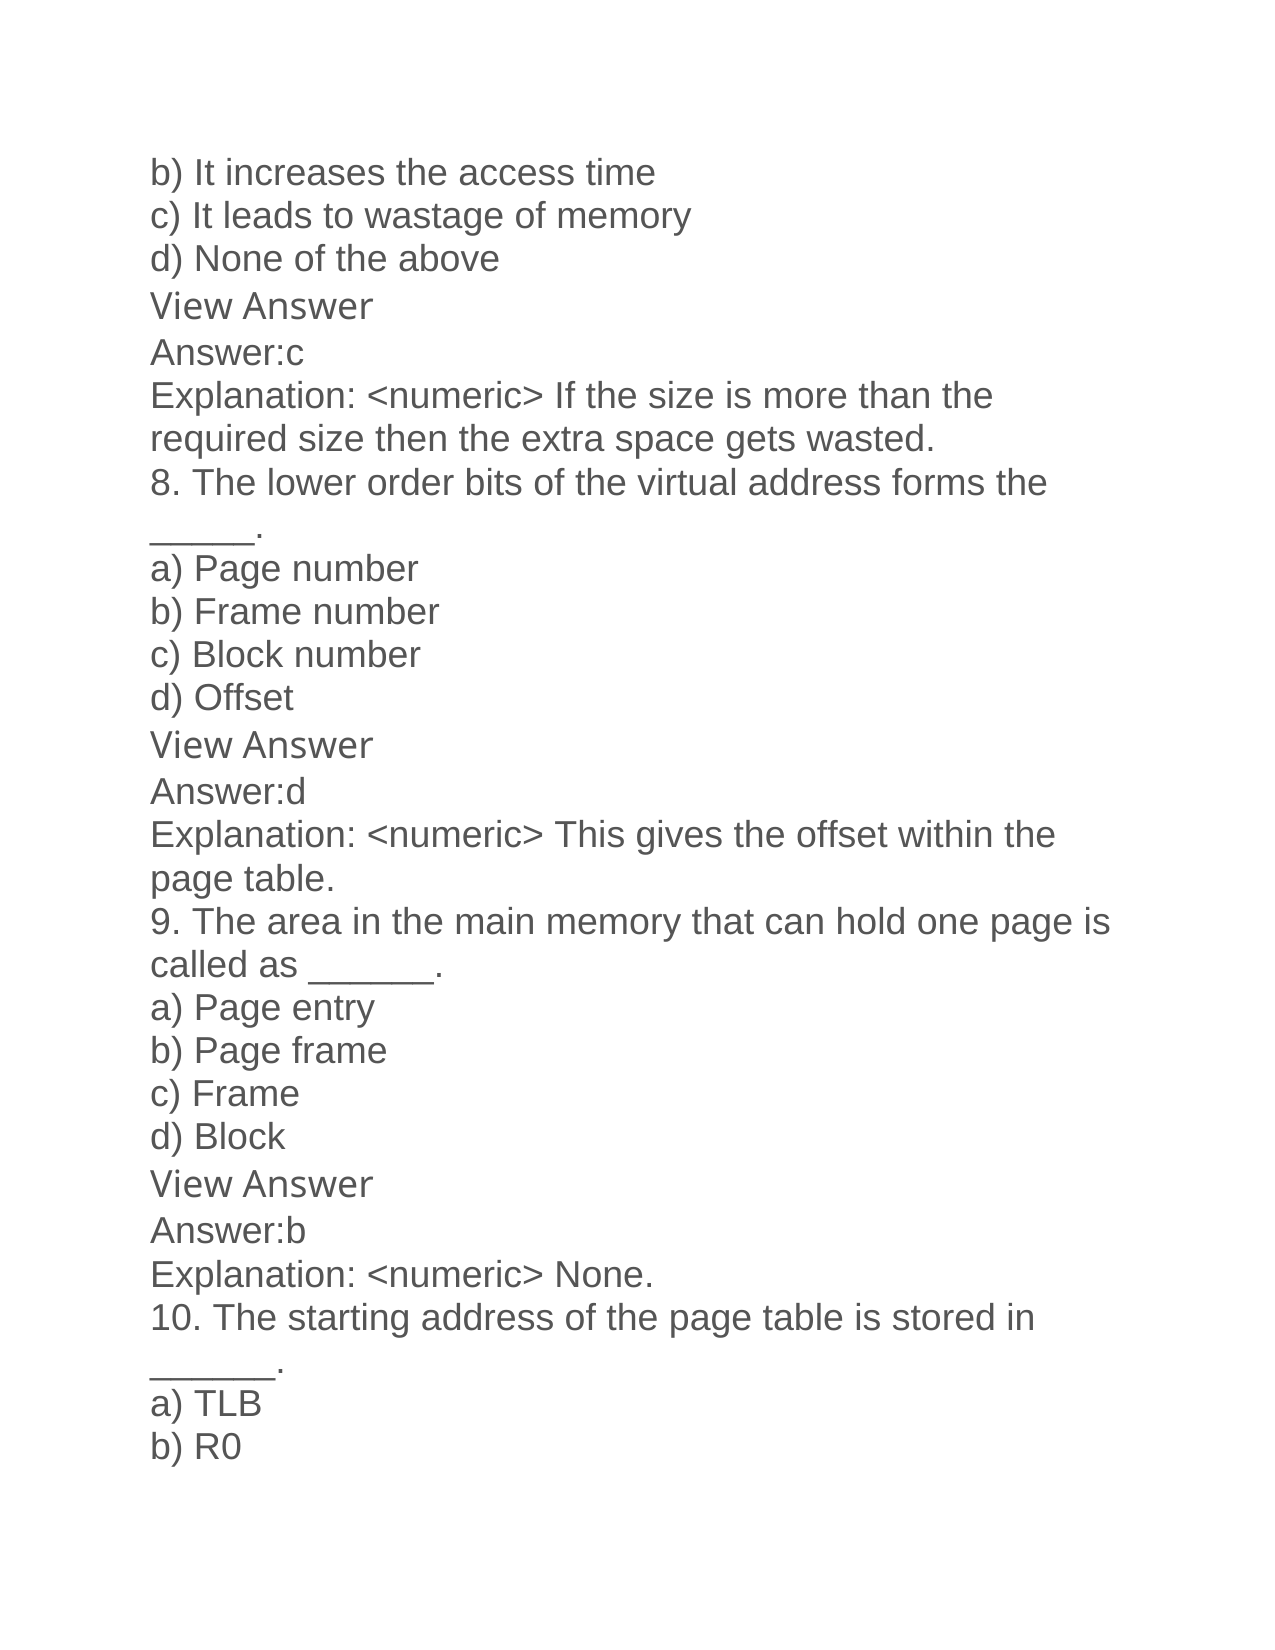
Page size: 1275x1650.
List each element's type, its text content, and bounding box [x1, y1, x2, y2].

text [150, 150, 1125, 330]
text Answer:b Explanation: <numeric> None. [150, 1209, 1125, 1295]
text 9. The area in the main memory that can hold one page is called as ______. a) Page entry b) Page frame c) Frame d) Block View Answer [150, 899, 1125, 1209]
text 8. The lower order bits of the virtual address forms the _____. a) Page number b) Frame number c) Block number d) Offset View Answer [150, 460, 1125, 769]
text Answer:c Explanation: <numeric> If the size is more than the required size then the extra space gets wasted. [150, 330, 1125, 460]
text Answer:d Explanation: <numeric> This gives the offset within the page table. [150, 769, 1125, 899]
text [150, 1295, 1125, 1467]
